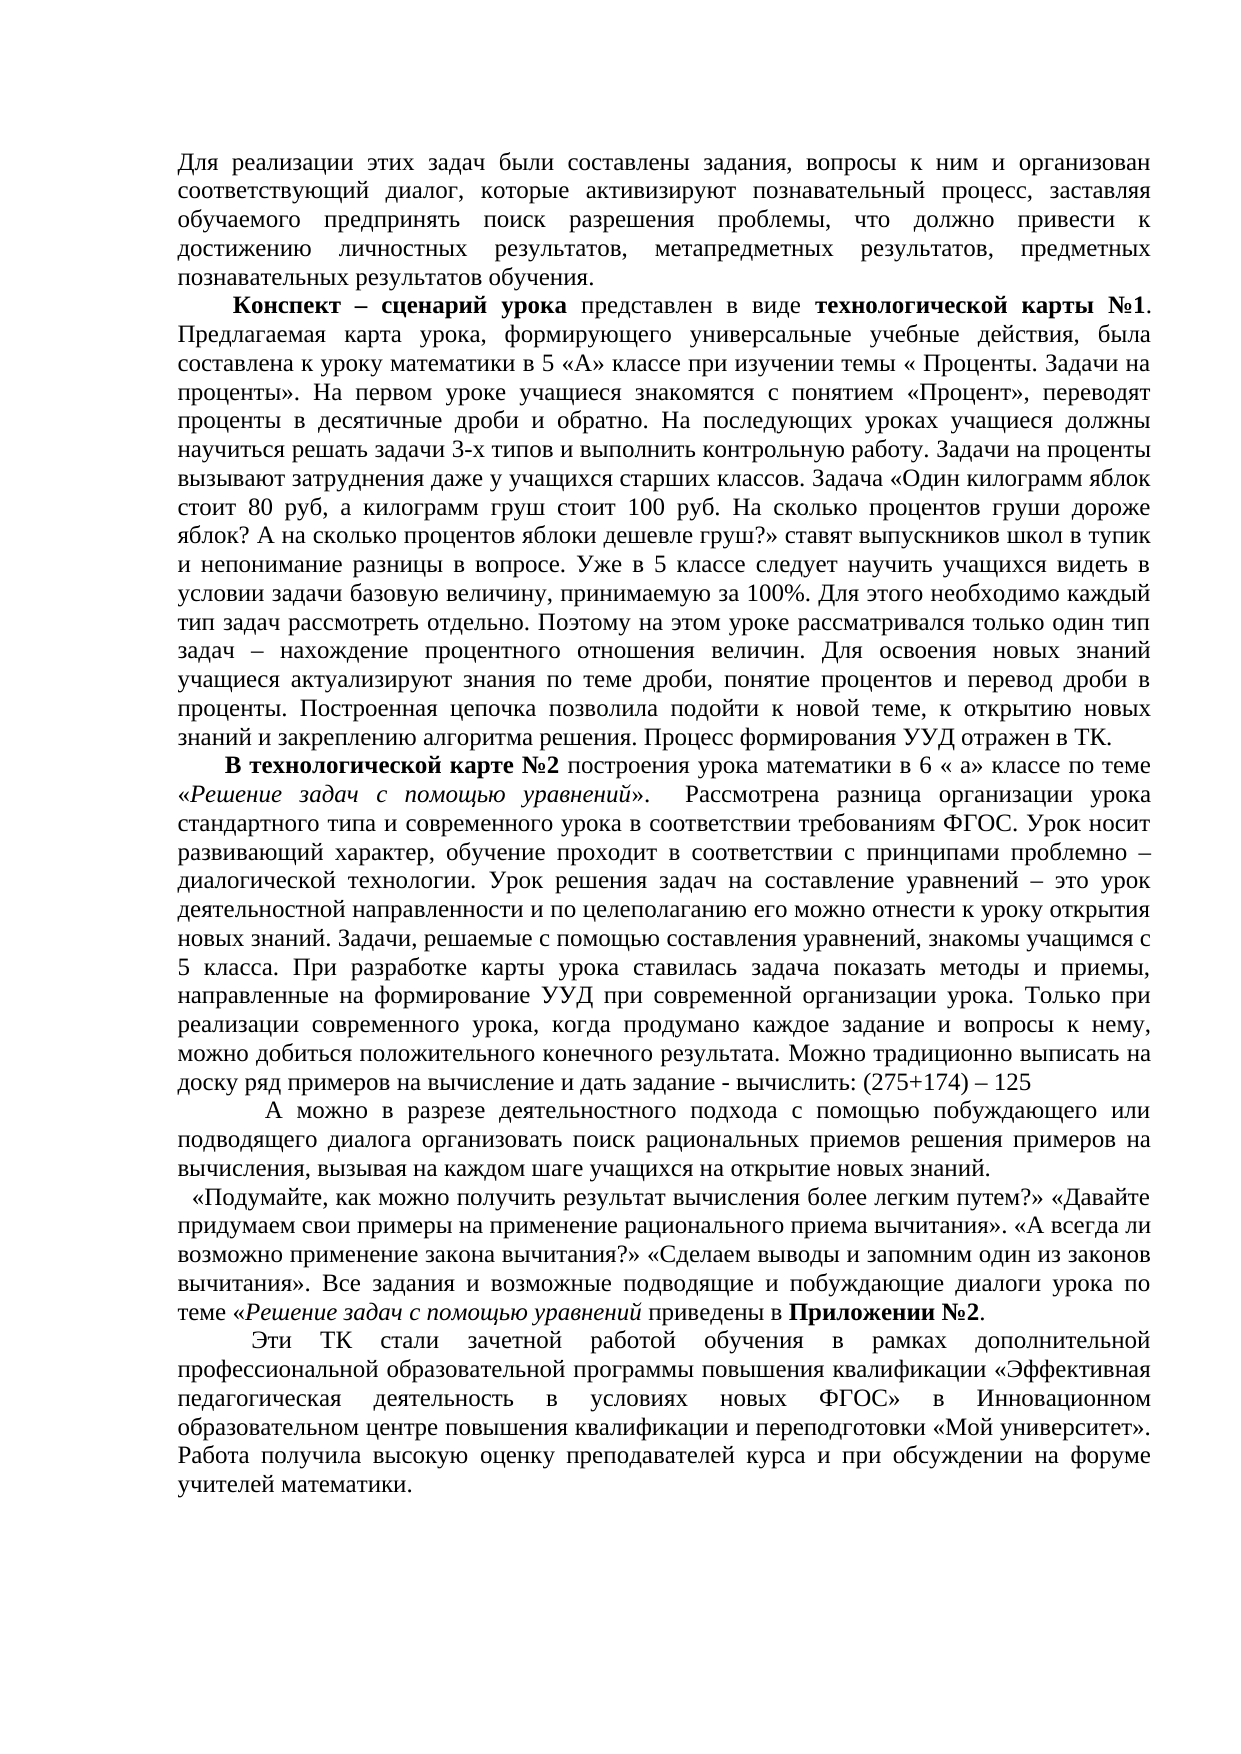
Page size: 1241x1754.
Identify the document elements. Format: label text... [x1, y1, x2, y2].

text Для реализации этих задач были составлены задания, вопросы к ним и организован соответствующий диалог, которые активизируют познавательный процесс, заставляя обучаемого предпринять поиск разрешения проблемы, что должно привести к достижению личностных результатов, метапредметных результатов, предметных познавательных результатов обучения. [177, 147, 1152, 291]
text В технологической карте №2 построения урока математики в 6 « а» классе по теме «Решение задач с помощью уравнений». Рассмотрена разница организации урока стандартного типа и современного урока в соответствии требованиям ФГОС. Урок носит развивающий характер, обучение проходит в соответствии с принципами проблемно – диалогической технологии. Урок решения задач на составление уравнений – это урок деятельностной направленности и по целеполаганию его можно отнести к уроку открытия новых знаний. Задачи, решаемые с помощью составления уравнений, знакомы учащимся с 5 класса. При разработке карты урока ставилась задача показать методы и приемы, направленные на формирование УУД при современной организации урока. Только при реализации современного урока, когда продумано каждое задание и вопросы к нему, можно добиться положительного конечного результата. Можно традиционно выписать на доску ряд примеров на вычисление и дать задание - вычислить: (275+174) – 125 [177, 751, 1152, 1096]
text Эти ТК стали зачетной работой обучения в рамках дополнительной профессиональной образовательной программы повышения квалификации «Эффективная педагогическая деятельность в условиях новых ФГОС» в Инновационном образовательном центре повышения квалификации и переподготовки «Мой университет». Работа получила высокую оценку преподавателей курса и при обсуждении на форуме учителей математики. [177, 1326, 1152, 1498]
text Конспект – сценарий урока представлен в виде технологической карты №1. Предлагаемая карта урока, формирующего универсальные учебные действия, была составлена к уроку математики в 5 «А» классе при изучении темы « Проценты. Задачи на проценты». На первом уроке учащиеся знакомятся с понятием «Процент», переводят проценты в десятичные дроби и обратно. На последующих уроках учащиеся должны научиться решать задачи 3-х типов и выполнить контрольную работу. Задачи на проценты вызывают затруднения даже у учащихся старших классов. Задача «Один килограмм яблок стоит 80 руб, а килограмм груш стоит 100 руб. На сколько процентов груши дороже яблок? А на сколько процентов яблоки дешевле груш?» ставят выпускников школ в тупик и непонимание разницы в вопросе. Уже в 5 классе следует научить учащихся видеть в условии задачи базовую величину, принимаемую за 100%. Для этого необходимо каждый тип задач рассмотреть отдельно. Поэтому на этом уроке рассматривался только один тип задач – нахождение процентного отношения величин. Для освоения новых знаний учащиеся актуализируют знания по теме дроби, понятие процентов и перевод дроби в проценты. Построенная цепочка позволила подойти к новой теме, к открытию новых знаний и закреплению алгоритма решения. Процесс формирования УУД отражен в ТК. [177, 291, 1152, 751]
text А можно в разрезе деятельностного подхода с помощью побуждающего или подводящего диалога организовать поиск рациональных приемов решения примеров на вычисления, вызывая на каждом шаге учащихся на открытие новых знаний. [177, 1096, 1152, 1182]
text «Подумайте, как можно получить результат вычисления более легким путем?» «Давайте придумаем свои примеры на применение рационального приема вычитания». «А всегда ли возможно применение закона вычитания?» «Сделаем выводы и запомним один из законов вычитания». Все задания и возможные подводящие и побуждающие диалоги урока по теме «Решение задач с помощью уравнений приведены в Приложении №2. [177, 1182, 1152, 1326]
